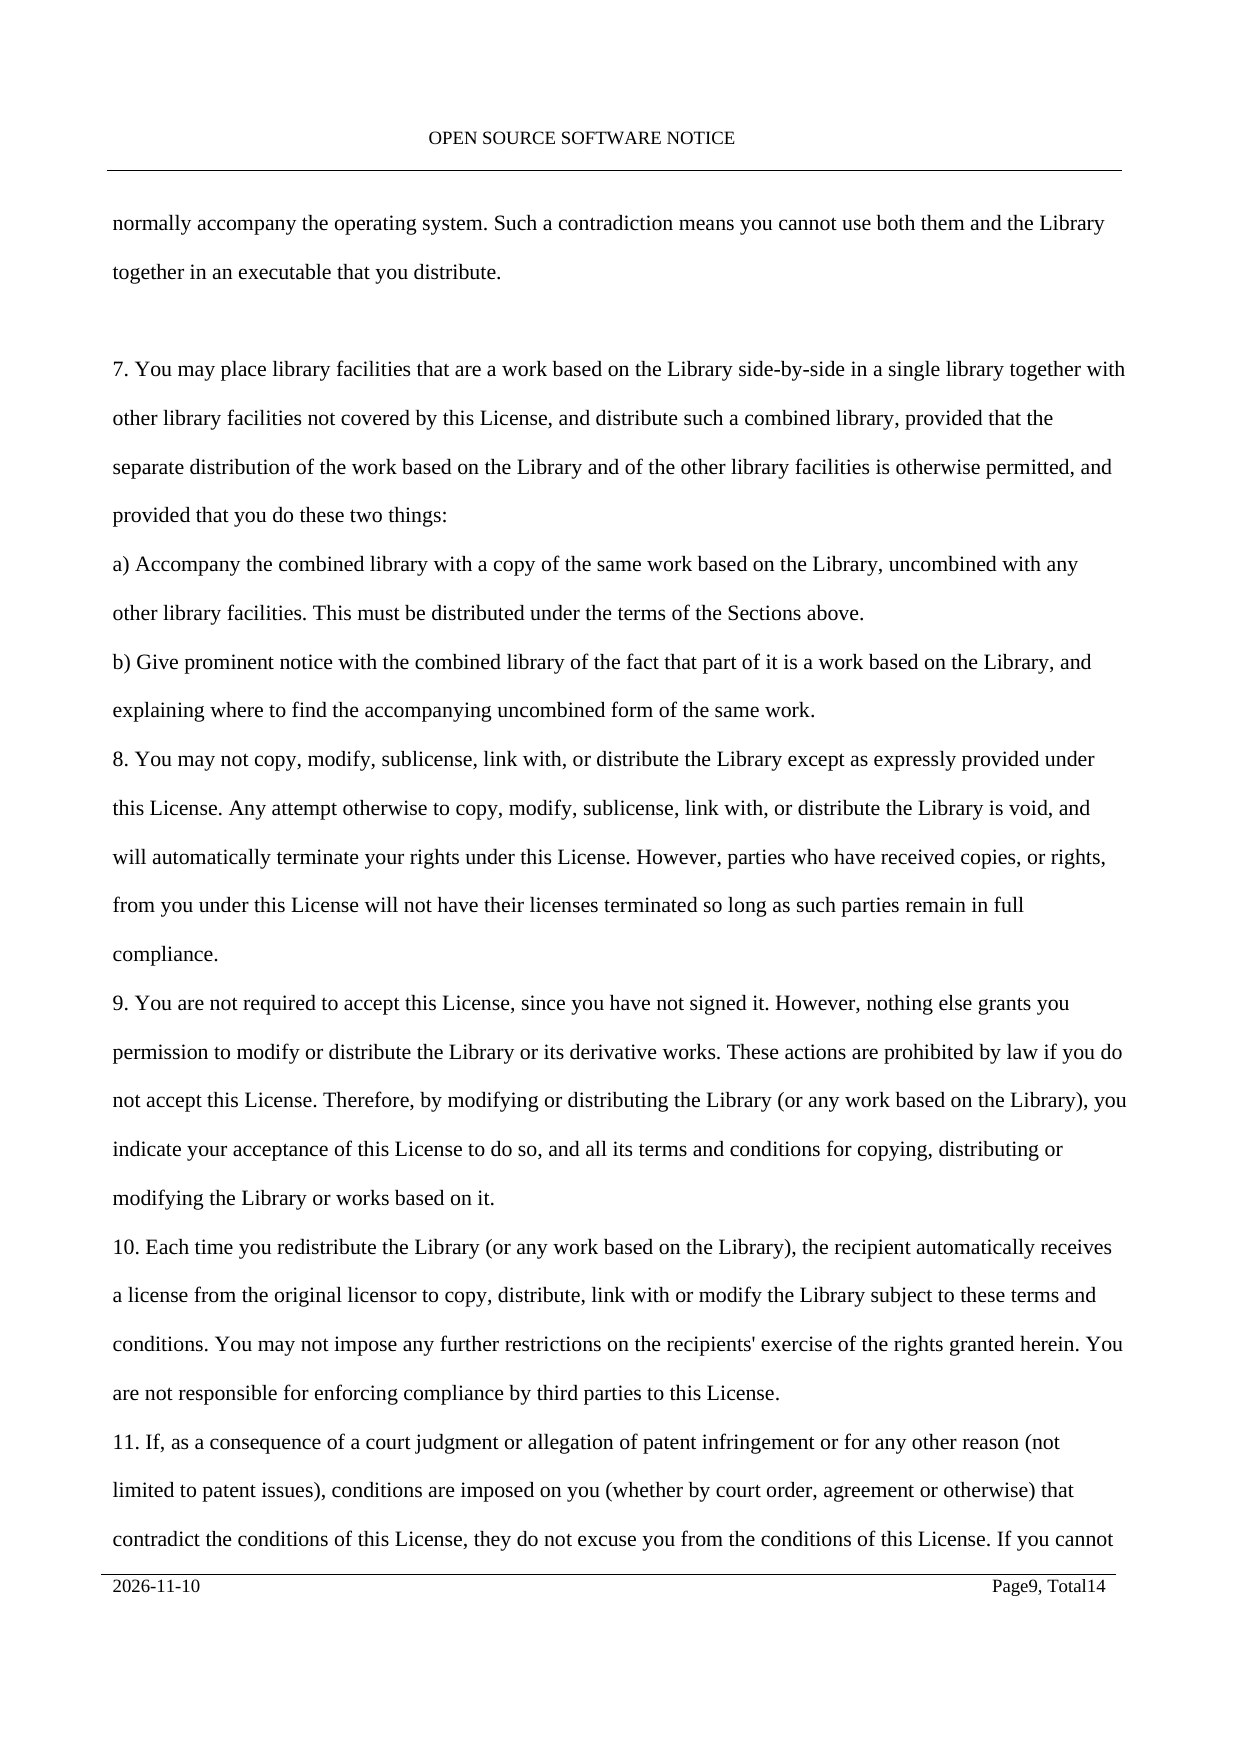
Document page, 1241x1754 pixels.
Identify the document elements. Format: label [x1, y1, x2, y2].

text [112, 206, 1128, 1555]
